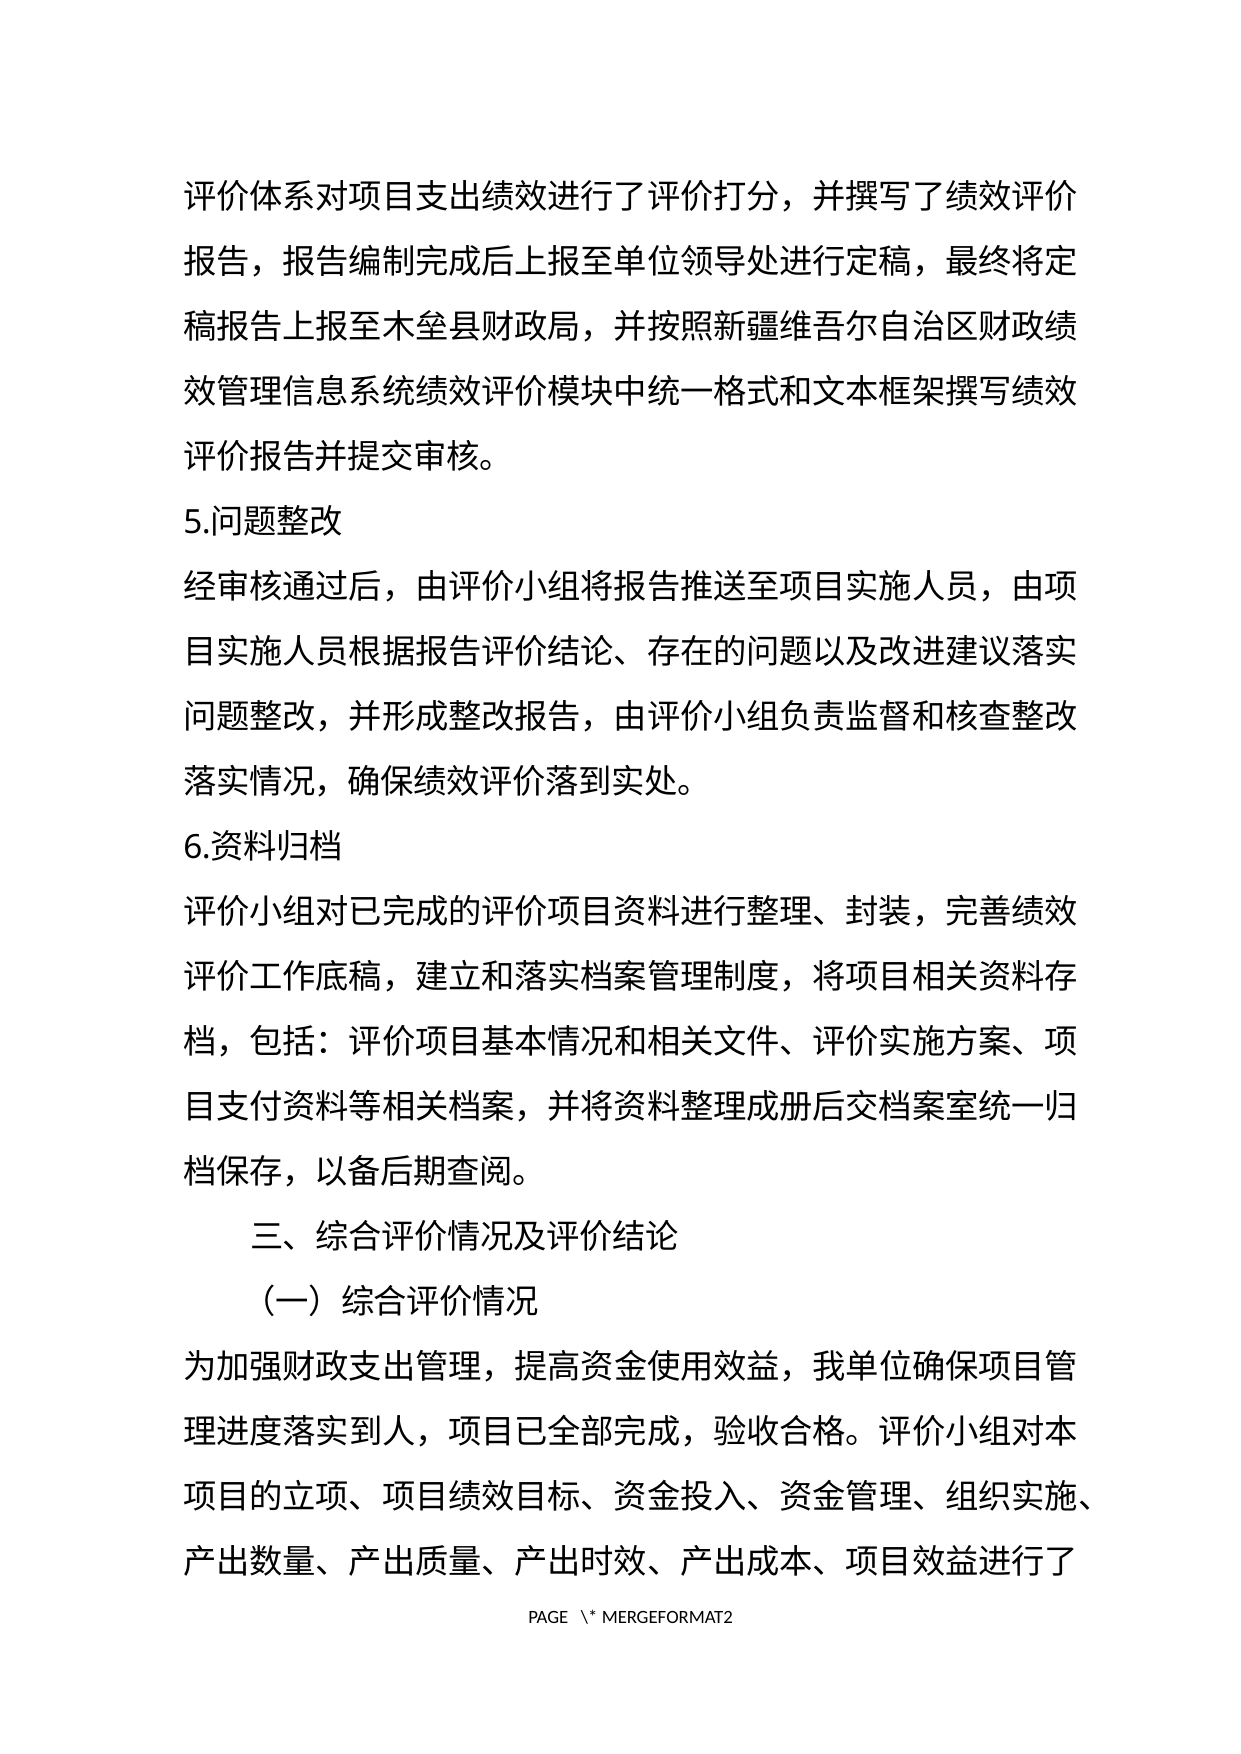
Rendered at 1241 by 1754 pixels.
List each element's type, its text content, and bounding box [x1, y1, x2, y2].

text 三、综合评价情况及评价结论 [183, 1202, 1078, 1267]
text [183, 162, 1078, 1202]
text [183, 1267, 1078, 1592]
